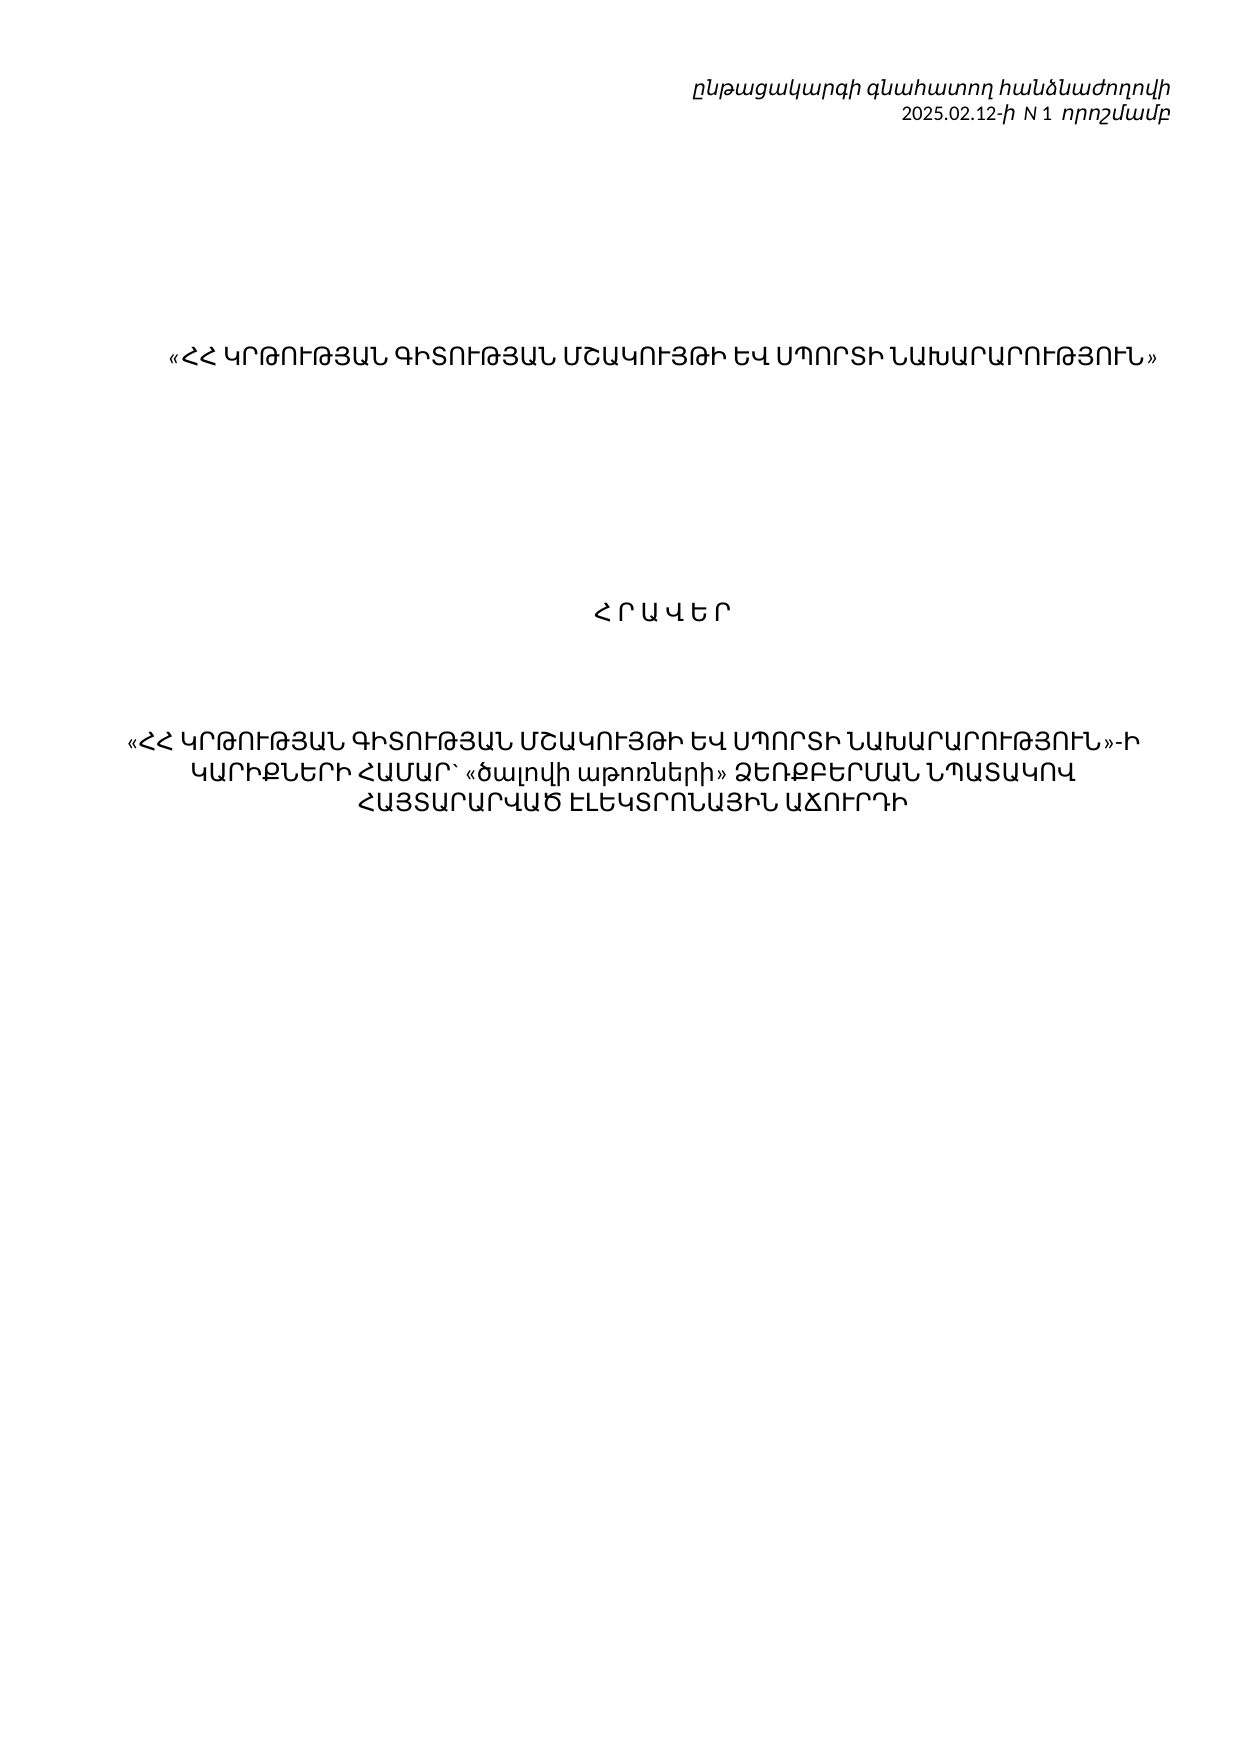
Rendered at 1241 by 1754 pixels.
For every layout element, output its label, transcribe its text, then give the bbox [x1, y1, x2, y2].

text «ՀՀ ԿՐԹՈՒԹՅԱՆ ԳԻՏՈՒԹՅԱՆ ՄՇԱԿՈՒՅԹԻ ԵՎ ՍՊՈՐՏԻ ՆԱԽԱՐԱՐՈՒԹՅՈՒՆ»-Ի ԿԱՐԻՔՆԵՐԻ ՀԱՄԱՐ` «ծալովի աթոռների» ՁԵՌՔԲԵՐՄԱՆ ՆՊԱՏԱԿՈՎ ՀԱՅՏԱՐԱՐՎԱԾ ԷԼԵԿՏՐՈՆԱՅԻՆ ԱՃՈՒՐԴԻ [94, 726, 1172, 818]
text « ՀՀ ԿՐԹՈՒԹՅԱՆ ԳԻՏՈՒԹՅԱՆ ՄՇԱԿՈՒՅԹԻ ԵՎ ՍՊՈՐՏԻ ՆԱԽԱՐԱՐՈՒԹՅՈՒՆ» [94, 341, 1172, 371]
text Հ Ր Ա Վ Ե Ր [94, 597, 1172, 628]
text 2025.02.12 -ի N 1 որոշմամբ [94, 100, 1171, 126]
text ընթացակարգի գնահատող հանձնաժողովի [94, 75, 1171, 100]
